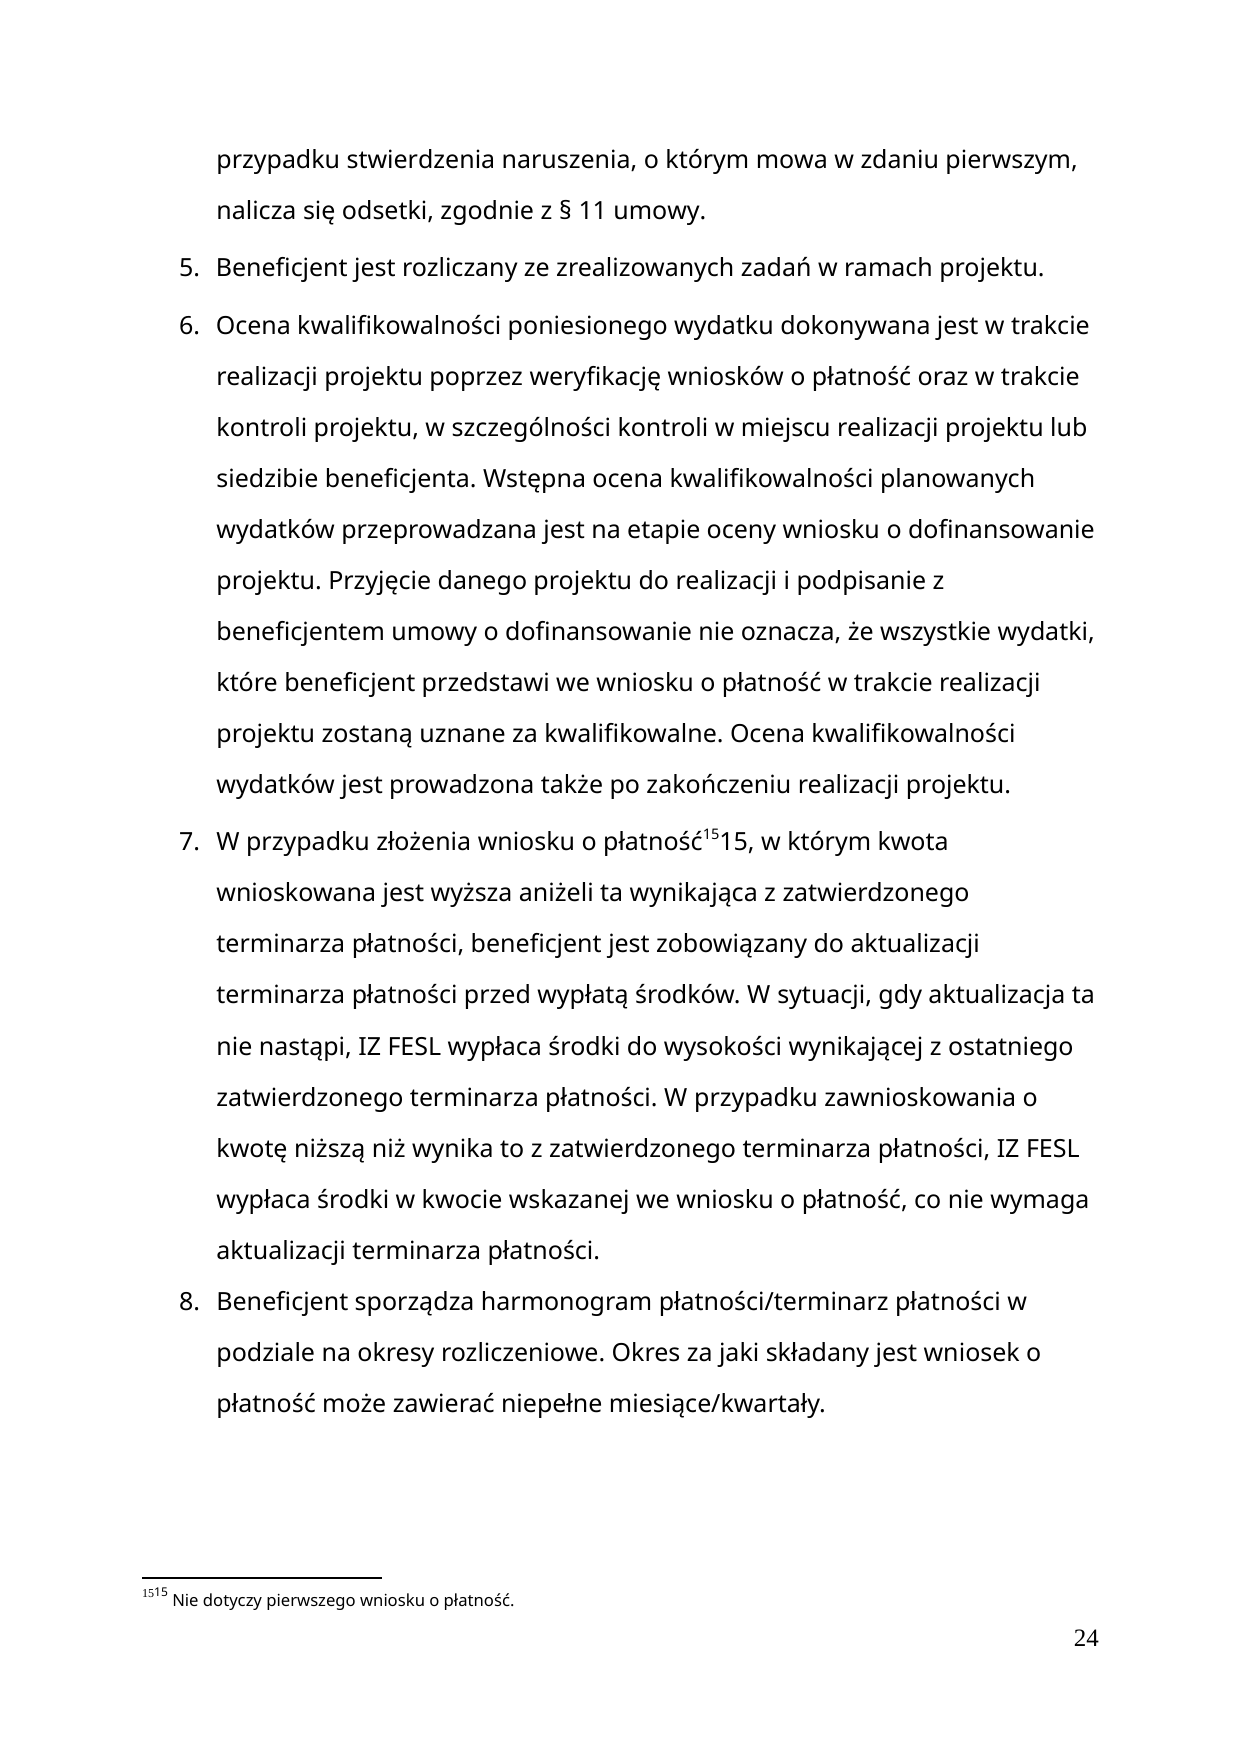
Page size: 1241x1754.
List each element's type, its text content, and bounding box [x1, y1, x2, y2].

list Beneficjent sporządza harmonogram płatności/terminarz płatności w podziale na okresy rozliczeniowe. Okres za jaki składany jest wniosek o płatność może zawierać niepełne miesiące/kwartały. [179, 1283, 1098, 1419]
list W przypadku złożenia wniosku o płatność15, w którym kwota wnioskowana jest wyższa aniżeli ta wynikająca z zatwierdzonego terminarza płatności, beneficjent jest zobowiązany do aktualizacji terminarza płatności przed wypłatą środków. W sytuacji, gdy aktualizacja ta nie nastąpi, IZ FESL wypłaca środki do wysokości wynikającej z ostatniego zatwierdzonego terminarza płatności. W przypadku zawnioskowania o kwotę niższą niż wynika to z zatwierdzonego terminarza płatności, IZ FESL wypłaca środki w kwocie wskazanej we wniosku o płatność, co nie wymaga aktualizacji terminarza płatności. [179, 824, 1098, 1266]
list Beneficjent jest rozliczany ze zrealizowanych zadań w ramach projektu. [179, 250, 1098, 284]
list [179, 142, 1098, 227]
list Ocena kwalifikowalności poniesionego wydatku dokonywana jest w trakcie realizacji projektu poprzez weryfikację wniosków o płatność oraz w trakcie kontroli projektu, w szczególności kontroli w miejscu realizacji projektu lub siedzibie beneficjenta. Wstępna ocena kwalifikowalności planowanych wydatków przeprowadzana jest na etapie oceny wniosku o dofinansowanie projektu. Przyjęcie danego projektu do realizacji i podpisanie z beneficjentem umowy o dofinansowanie nie oznacza, że wszystkie wydatki, które beneficjent przedstawi we wniosku o płatność w trakcie realizacji projektu zostaną uznane za kwalifikowalne. Ocena kwalifikowalności wydatków jest prowadzona także po zakończeniu realizacji projektu. [179, 307, 1098, 801]
